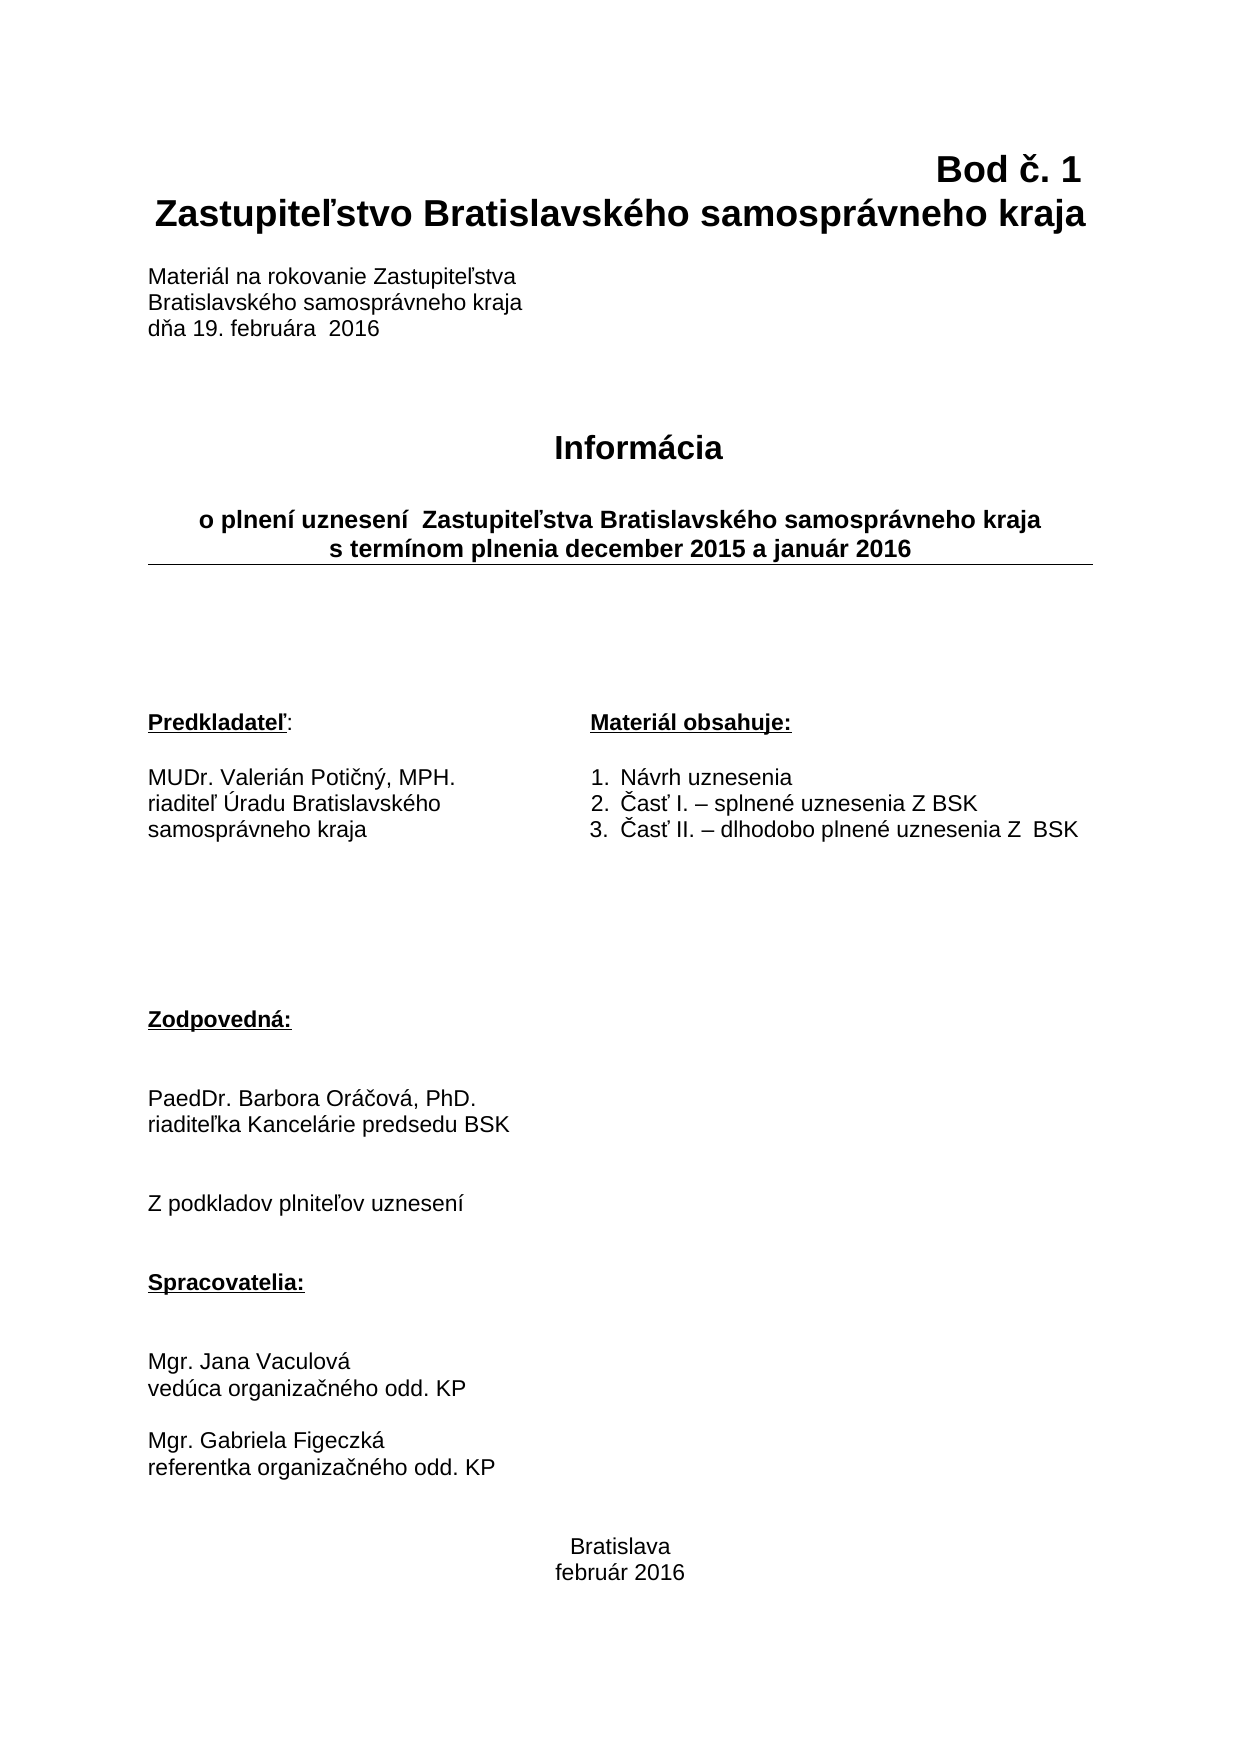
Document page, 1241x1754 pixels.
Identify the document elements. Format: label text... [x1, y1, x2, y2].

text riaditeľka Kancelárie predsedu BSK [148, 1111, 1093, 1137]
text PaedDr. Barbora Oráčová, PhD. [148, 1085, 1093, 1111]
text o plnení uznesení Zastupiteľstva Bratislavského samosprávneho kraja s termínom plnenia december 2015 a január 2016 [148, 505, 1093, 564]
text Spracovatelia: [148, 1269, 1093, 1296]
text Mgr. Gabriela Figeczká [148, 1427, 1093, 1454]
text Mgr. Jana Vaculová [148, 1348, 1093, 1375]
text Zodpovedná: [148, 1006, 1093, 1032]
text dňa 19. februára 2016 [148, 315, 1093, 342]
text Bod č. 1 [148, 148, 1093, 191]
text Informácia [148, 428, 1093, 466]
text vedúca organizačného odd. KP [148, 1375, 1093, 1401]
text Bratislavského samosprávneho kraja [148, 289, 1093, 315]
text Bratislava [148, 1533, 1093, 1559]
text Z podkladov plniteľov uznesení [148, 1190, 1093, 1217]
text referentka organizačného odd. KP [148, 1454, 1093, 1480]
text február 2016 [148, 1559, 1093, 1586]
text Predkladateľ: Materiál obsahuje: [148, 709, 1093, 736]
text riaditeľ Úradu Bratislavského 2. Časť I. – splnené uznesenia Z BSK [148, 790, 1093, 816]
text Materiál na rokovanie Zastupiteľstva [148, 263, 1093, 289]
text MUDr. Valerián Potičný, MPH. 1. Návrh uznesenia [148, 763, 1093, 790]
text samosprávneho kraja 3. Časť II. – dlhodobo plnené uznesenia Z BSK [148, 816, 1093, 843]
text Zastupiteľstvo Bratislavského samosprávneho kraja [148, 191, 1093, 234]
